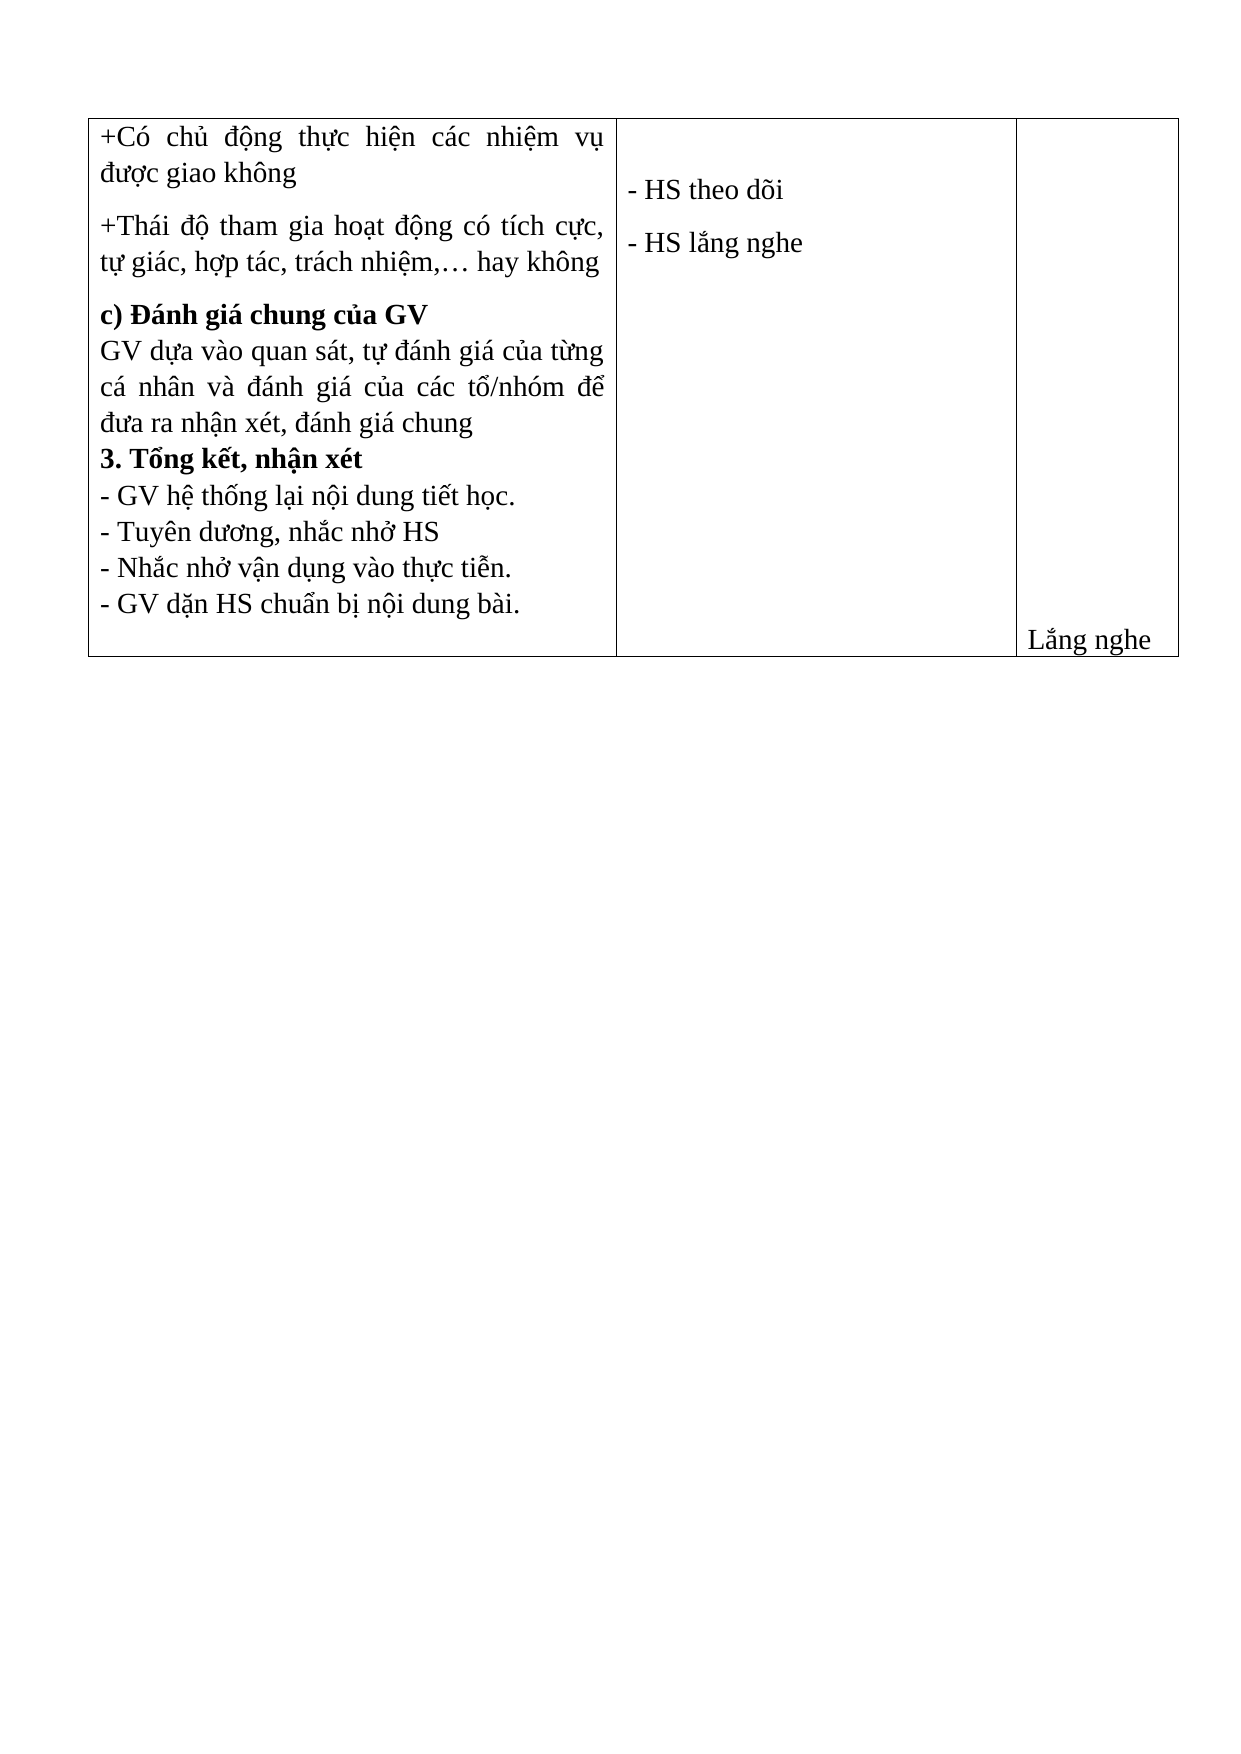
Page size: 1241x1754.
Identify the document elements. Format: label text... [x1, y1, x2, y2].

table_cell Lắng nghe Lắng nghe Lắng nghe Nhắc lại câu trả lời. Lắng nghe Lắng nghe [1017, 119, 1178, 656]
